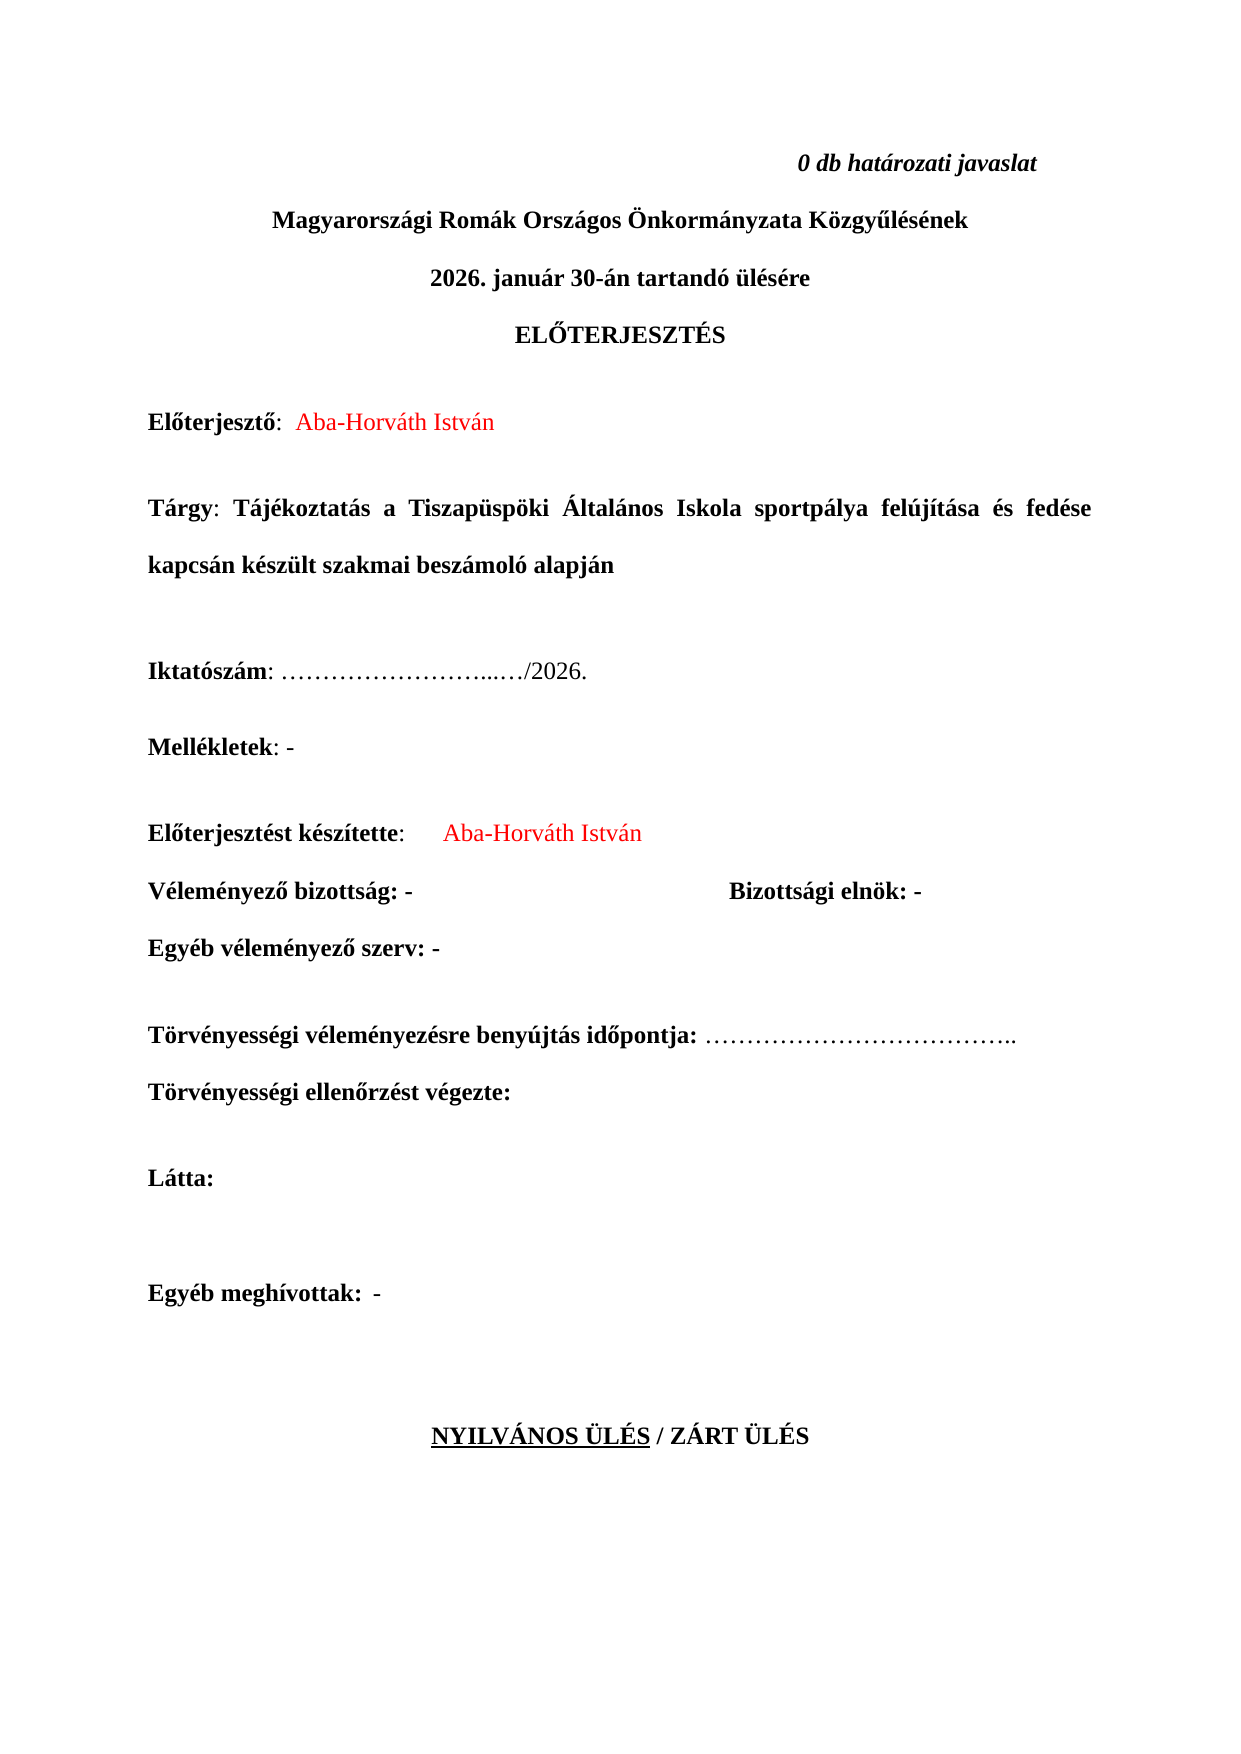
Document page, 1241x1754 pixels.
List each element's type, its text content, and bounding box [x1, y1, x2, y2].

text Véleményező bizottság: - Bizottsági elnök: - [148, 876, 1093, 905]
text Egyéb meghívottak: - [148, 1278, 1093, 1306]
text Mellékletek: - [148, 732, 1093, 761]
text Törvényességi ellenőrzést végezte: [148, 1077, 1093, 1106]
text Iktatószám: ……………………...…/2026. [148, 656, 1083, 684]
text ELŐTERJESZTÉS [148, 321, 1093, 349]
text Egyéb véleményező szerv: - [148, 933, 1093, 962]
text 2026. január 30-án tartandó ülésére [148, 263, 1093, 292]
text Törvényességi véleményezésre benyújtás időpontja: ……………………………….. [148, 1020, 1093, 1048]
text Tárgy: Tájékoztatás a Tiszapüspöki Általános Iskola sportpálya felújítása és fedése kapcsán készült szakmai beszámoló alapján [148, 493, 1093, 579]
text Előterjesztő: Aba-Horváth István [148, 407, 1093, 436]
text Látta: [148, 1163, 1093, 1191]
text 0 db határozati javaslat [797, 148, 1093, 176]
text NYILVÁNOS ÜLÉS / ZÁRT ÜLÉS [148, 1421, 1093, 1450]
text Előterjesztést készítette: Aba-Horváth István [148, 818, 1093, 847]
text Magyarországi Romák Országos Önkormányzata Közgyűlésének [148, 206, 1093, 234]
